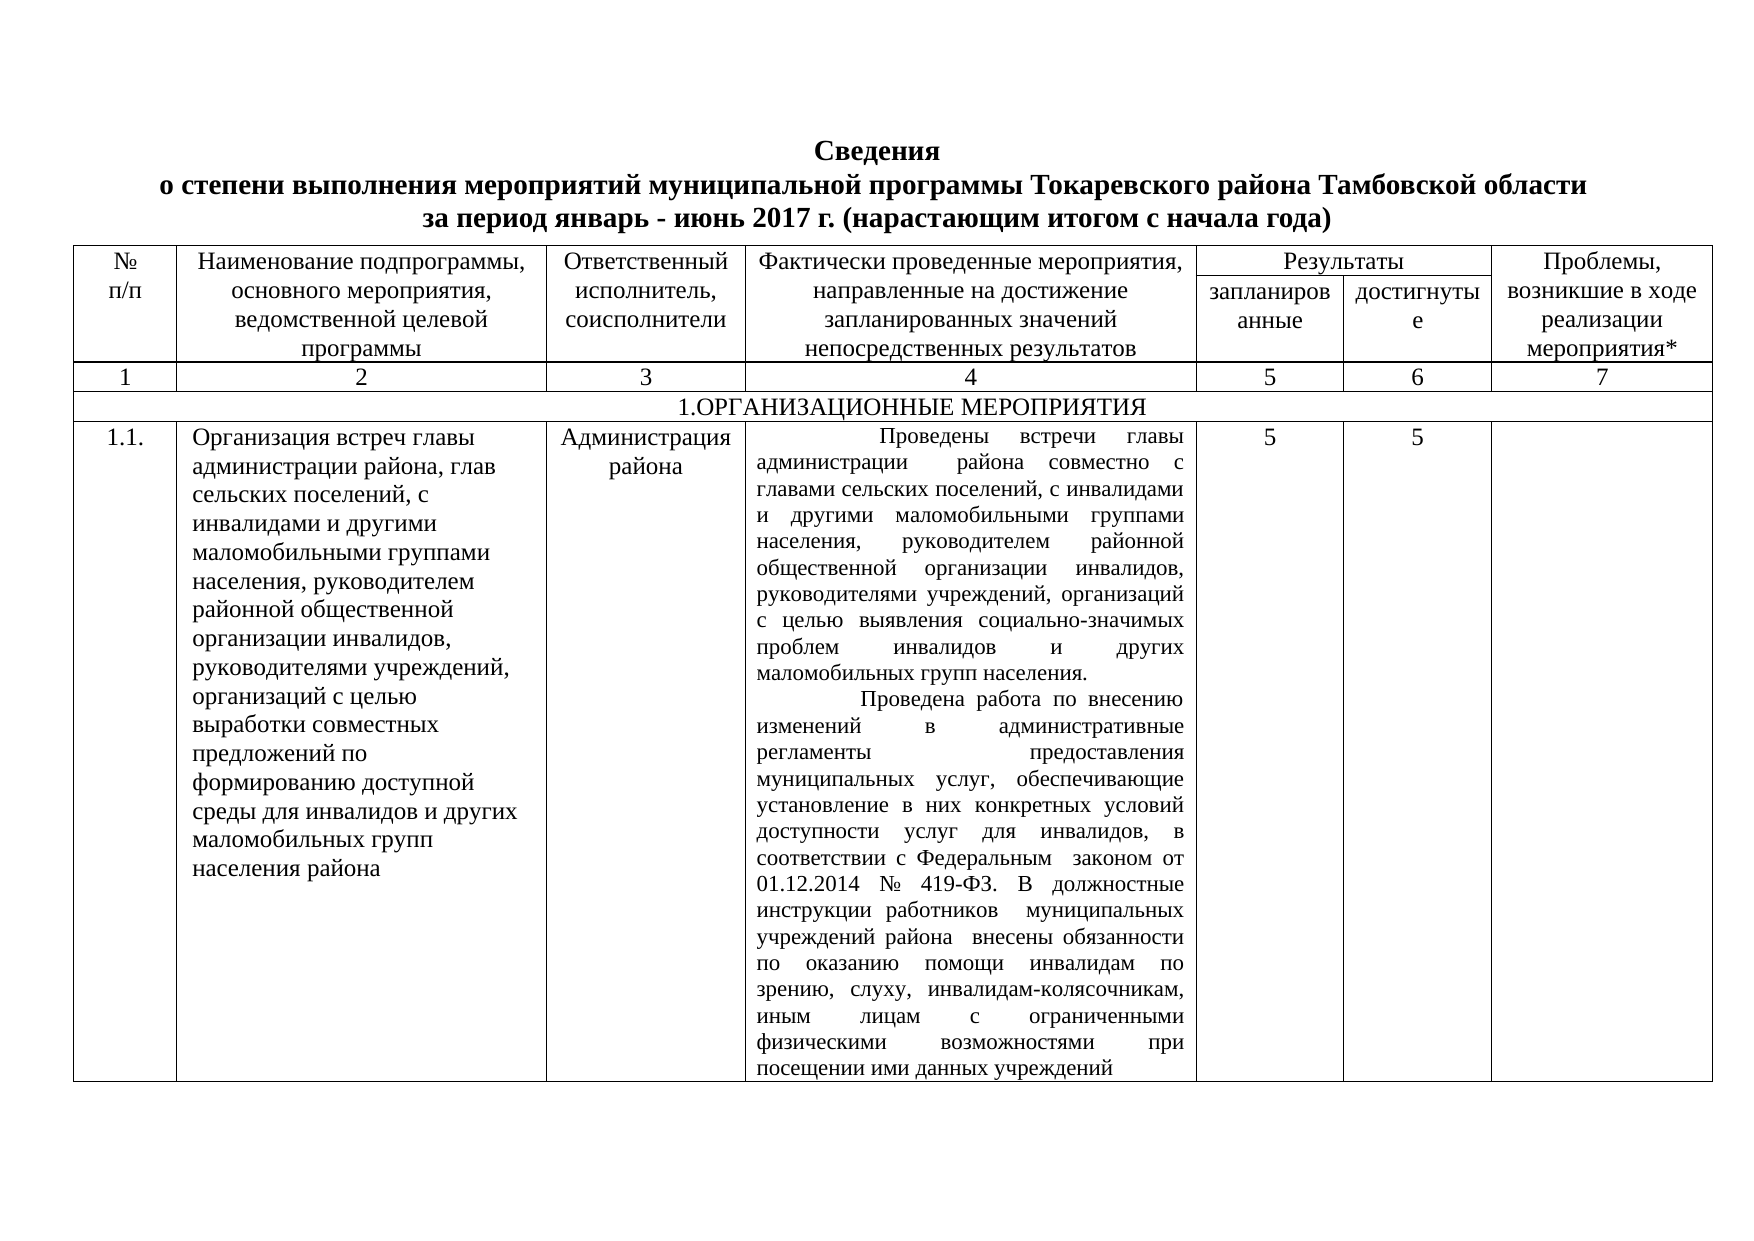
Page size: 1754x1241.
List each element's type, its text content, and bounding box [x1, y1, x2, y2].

table_cell 5 [1197, 422, 1343, 1081]
table_cell 3 [547, 363, 745, 391]
table_header Результаты [1197, 246, 1491, 275]
table_cell 1.ОРГАНИЗАЦИОННЫЕ МЕРОПРИЯТИЯ [74, 392, 1712, 421]
table_cell 7 [1492, 363, 1712, 391]
table_cell 2 [177, 363, 546, 391]
table_cell 1 [74, 363, 176, 391]
table_header Фактически проведенные мероприятия, направленные на достижение запланированных значений непосредственных результатов [746, 246, 1196, 361]
table_cell Проведены встречи главы администрации района совместно с главами сельских поселений, с инвалидами и другими маломобильными группами населения, руководителем районной общественной организации инвалидов, руководителями учреждений, организаций с целью выявления социально-значимых проблем инвалидов и других маломобильных групп населения. Проведена работа по внесению изменений в административные регламенты предоставления муниципальных услуг, обеспечивающие установление в них конкретных условий доступности услуг для инвалидов, в соответствии с Федеральным законом от 01.12.2014 № 419-ФЗ. В должностные инструкции работников муниципальных учреждений района внесены обязанности по оказанию помощи инвалидам по зрению, слуху, инвалидам-колясочникам, иным лицам с ограниченными физическими возможностями при посещении ими данных учреждений [746, 422, 1196, 1081]
table_header Ответственный исполнитель, соисполнители [547, 246, 745, 361]
table_header Проблемы, возникшие в ходе реализации мероприятия* [1492, 246, 1712, 361]
table_cell 6 [1344, 363, 1491, 391]
table_cell 1.1. [74, 422, 176, 1081]
table_header № п/п [74, 246, 176, 361]
table_cell 5 [1344, 422, 1491, 1081]
table_cell Организация встреч главы администрации района, глав сельских поселений, с инвалидами и другими маломобильными группами населения, руководителем районной общественной организации инвалидов, руководителями учреждений, организаций с целью выработки совместных предложений по формированию доступной среды для инвалидов и других маломобильных групп населения района [177, 422, 546, 1081]
table_cell 5 [1197, 363, 1343, 391]
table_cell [547, 422, 745, 1081]
text Сведения о степени выполнения мероприятий муниципальной программы Токаревского района Тамбовской области за период январь - июнь 2017 г. (нарастающим итогом с начала года) [118, 133, 1636, 234]
table_cell 4 [746, 363, 1196, 391]
table_header Наименование подпрограммы, основного мероприятия, ведомственной целевой программы [177, 246, 546, 361]
table_cell [1492, 422, 1712, 1081]
table_cell запланированные [1197, 276, 1343, 361]
table_cell достигнутые [1344, 276, 1491, 361]
